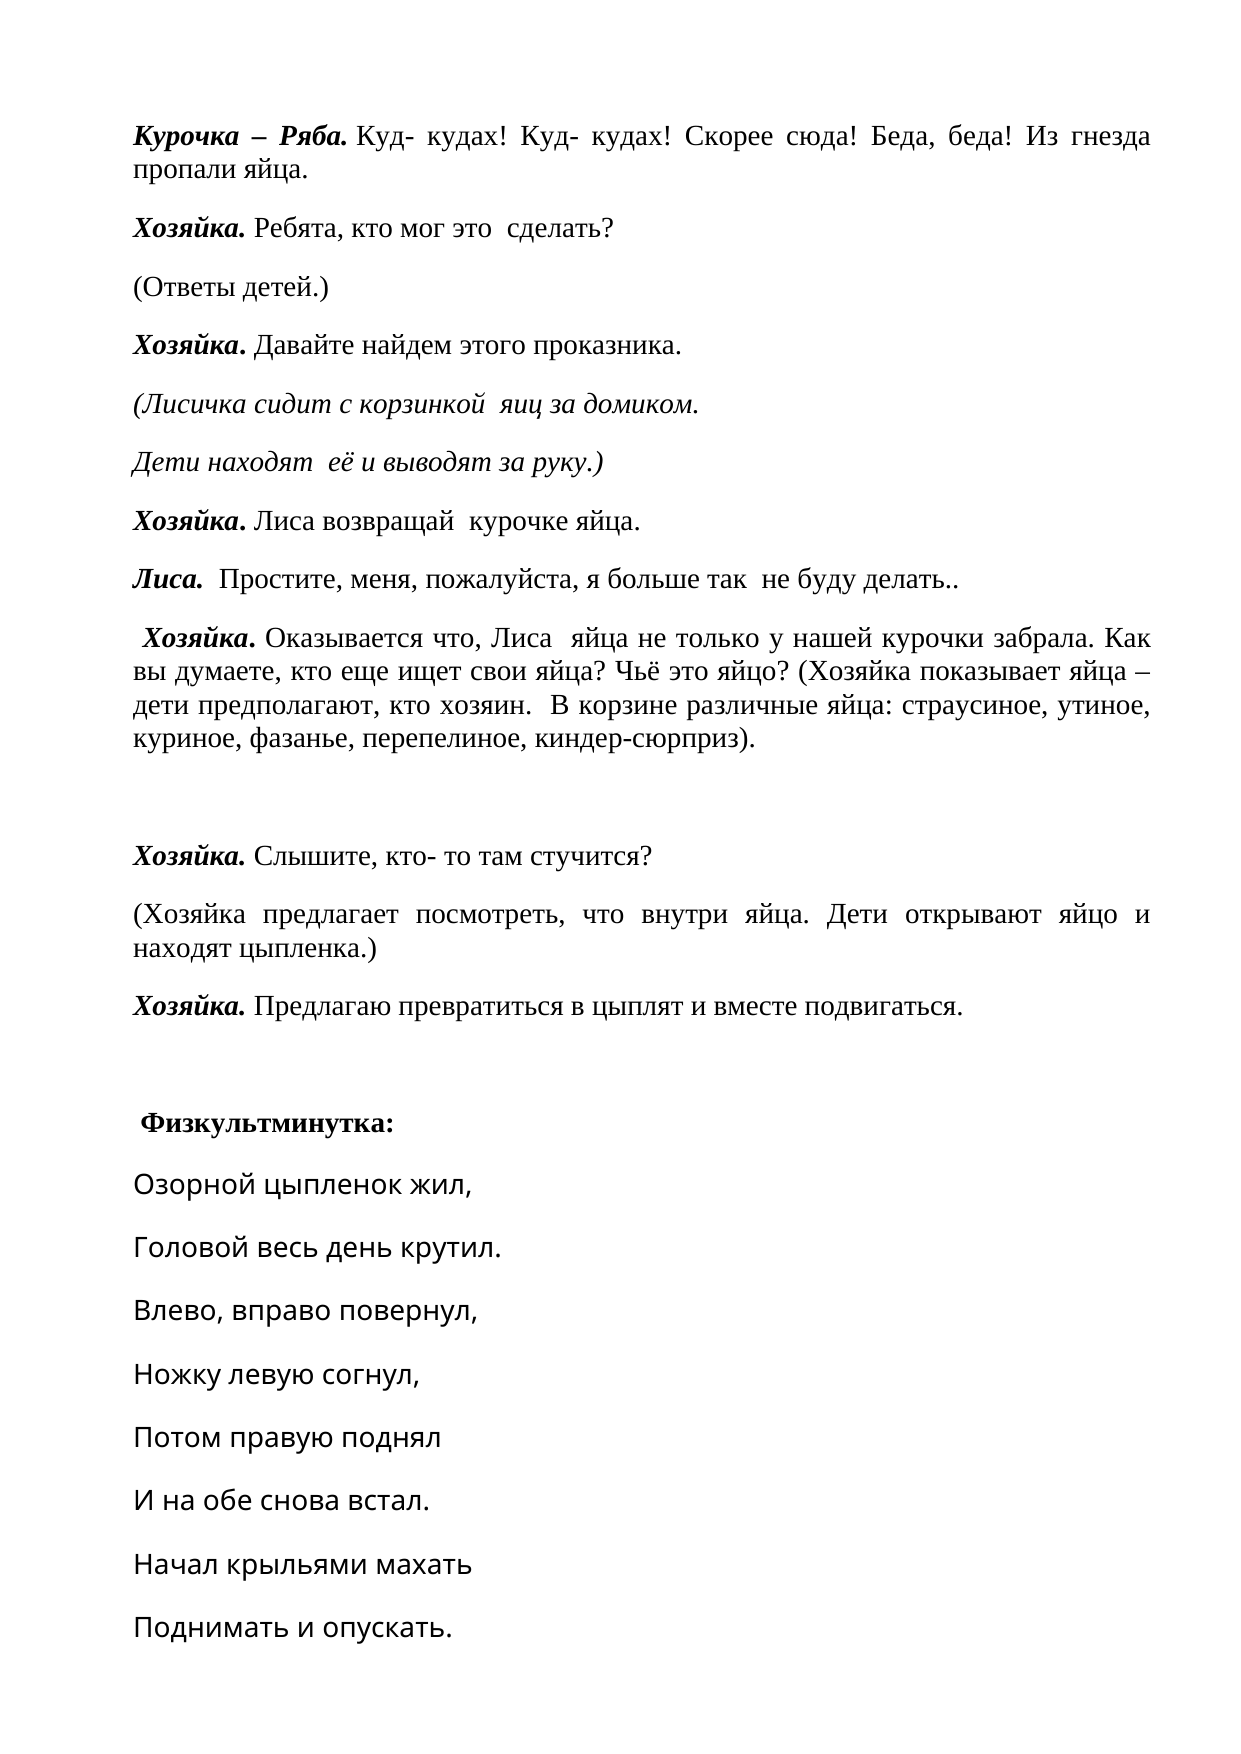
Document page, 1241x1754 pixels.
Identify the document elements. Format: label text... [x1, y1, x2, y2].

text Хозяйка. Ребята, кто мог это сделать? [133, 210, 1152, 244]
text Хозяйка. Слышите, кто- то там стучится? [133, 838, 1152, 871]
text Курочка – Ряба. Куд- кудах! Куд- кудах! Скорее сюда! Беда, беда! Из гнезда пропали яйца. [133, 118, 1152, 185]
text Головой весь день крутил. [133, 1227, 1152, 1266]
text Физкультминутка: [133, 1105, 1152, 1139]
text И на обе снова встал. [133, 1481, 1152, 1519]
text Потом правую поднял [133, 1417, 1152, 1456]
text Хозяйка. Оказывается что, Лиса яйца не только у нашей курочки забрала. Как вы думаете, кто еще ищет свои яйца? Чьё это яйцо? (Хозяйка показывает яйца – дети предполагают, кто хозяин. В корзине различные яйца: страусиное, утиное, куриное, фазанье, перепелиное, киндер-сюрприз). [133, 620, 1152, 754]
text Влево, вправо повернул, [133, 1291, 1152, 1329]
text Озорной цыпленок жил, [133, 1164, 1152, 1202]
text Хозяйка. Лиса возвращай курочке яйца. [133, 503, 1152, 536]
text Лиса. Простите, меня, пожалуйста, я больше так не буду делать.. [133, 561, 1152, 595]
text Начал крыльями махать [133, 1544, 1152, 1582]
text Поднимать и опускать. [133, 1607, 1152, 1646]
text Дети находят её и выводят за руку.) [133, 444, 1152, 478]
text (Лисичка сидит с корзинкой яиц за домиком. [133, 386, 1152, 419]
text (Хозяйка предлагает посмотреть, что внутри яйца. Дети открывают яйцо и находят цыпленка.) [133, 896, 1152, 963]
text (Ответы детей.) [133, 269, 1152, 302]
text Хозяйка. Давайте найдем этого проказника. [133, 327, 1152, 361]
text Хозяйка. Предлагаю превратиться в цыплят и вместе подвигаться. [133, 988, 1152, 1022]
text Ножку левую согнул, [133, 1354, 1152, 1392]
